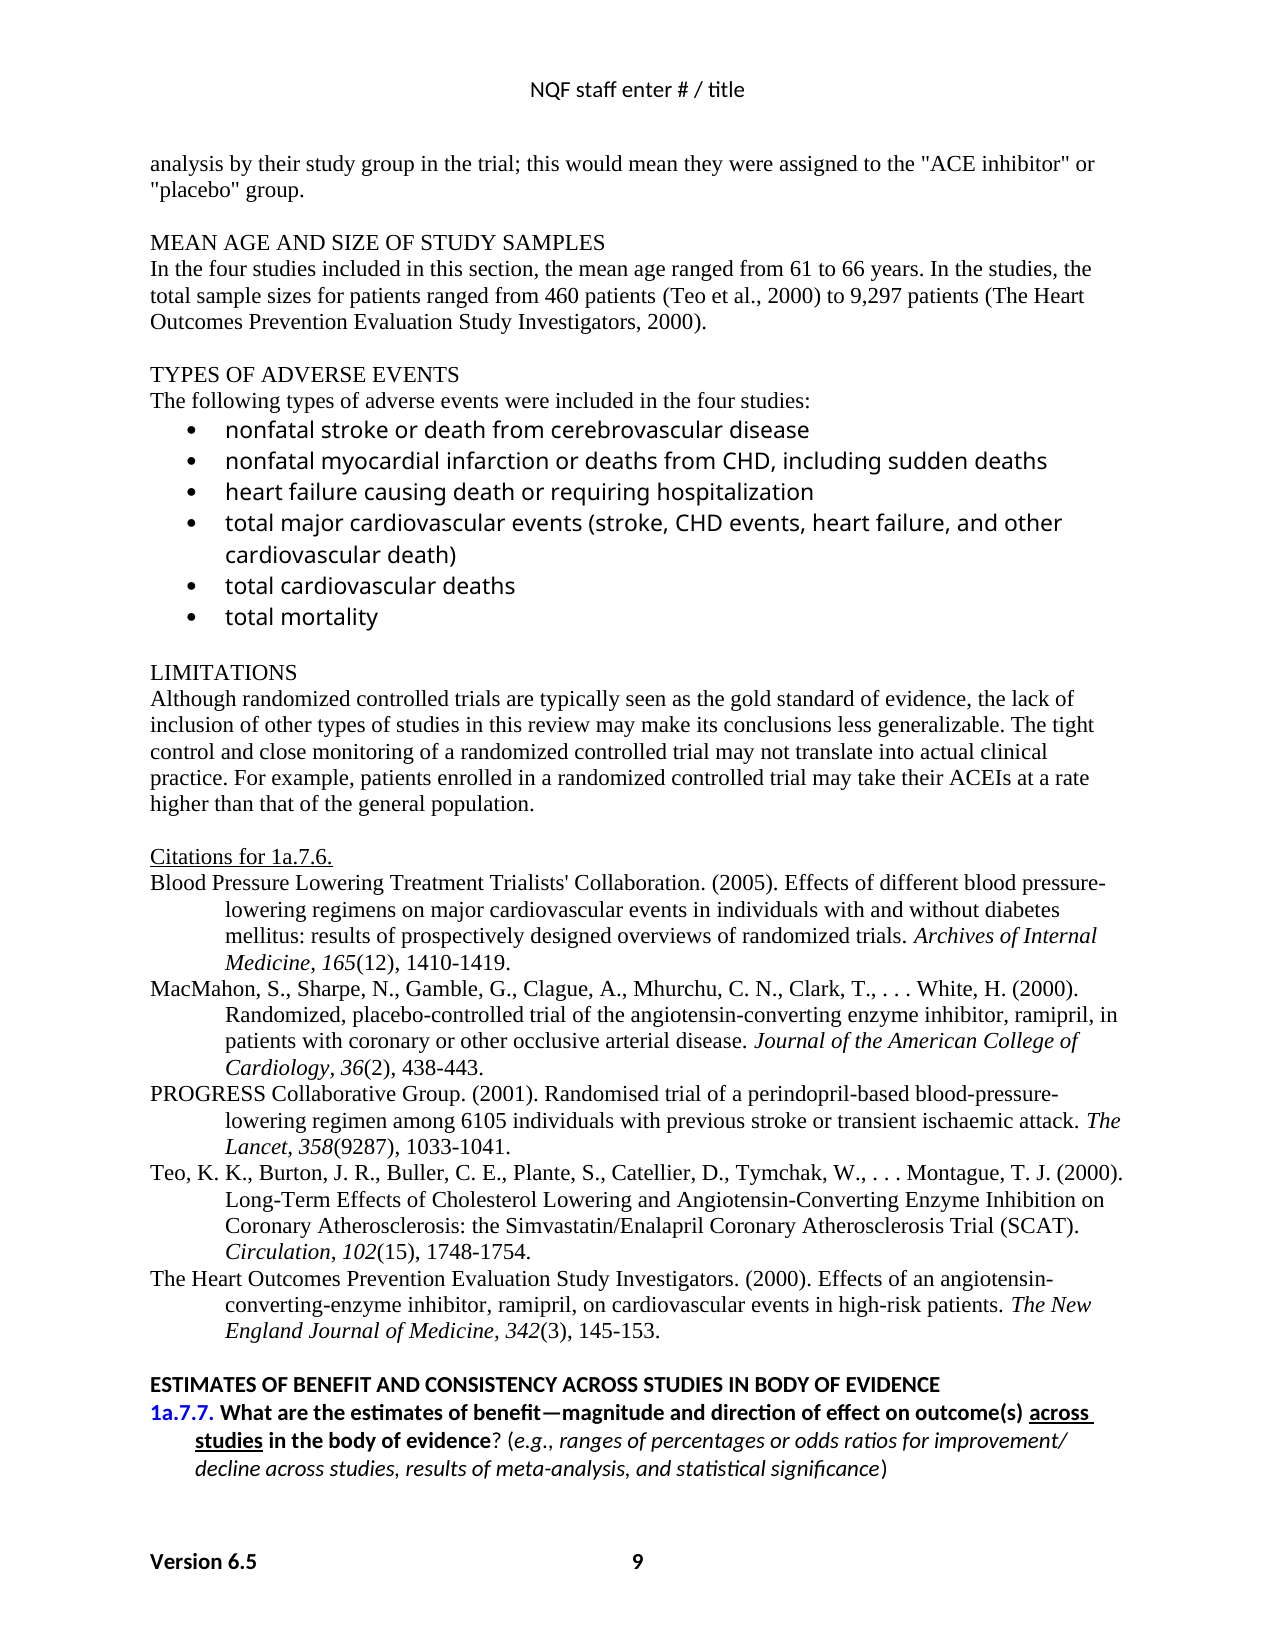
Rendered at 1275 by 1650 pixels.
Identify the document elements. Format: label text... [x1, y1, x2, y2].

text MacMahon, S., Sharpe, N., Gamble, G., Clague, A., Mhurchu, C. N., Clark, T., . . . White, H. (2000). Randomized, placebo-controlled trial of the angiotensin-converting enzyme inhibitor, ramipril, in patients with coronary or other occlusive arterial disease. Journal of the American College of Cardiology, 36(2), 438-443. [150, 975, 1125, 1080]
text Blood Pressure Lowering Treatment Trialists' Collaboration. (2005). Effects of different blood pressure-lowering regimens on major cardiovascular events in individuals with and without diabetes mellitus: results of prospectively designed overviews of randomized trials. Archives of Internal Medicine, 165(12), 1410-1419. [150, 869, 1125, 975]
text TYPES OF ADVERSE EVENTS [150, 361, 1125, 387]
text The Heart Outcomes Prevention Evaluation Study Investigators. (2000). Effects of an angiotensin-converting-enzyme inhibitor, ramipril, on cardiovascular events in high-risk patients. The New England Journal of Medicine, 342(3), 145-153. [150, 1265, 1125, 1344]
list heart failure causing death or requiring hospitalization [187, 476, 1125, 507]
list nonfatal myocardial infarction or deaths from CHD, including sudden deaths [187, 445, 1125, 476]
text 1a.7.7. What are the estimates of benefit—magnitude and direction of effect on outcome(s) across studies in the body of evidence? (e.g., ranges of percentages or odds ratios for improvement/ decline across studies, results of meta-analysis, and statistical significance) [150, 1398, 1125, 1482]
list total cardiovascular deaths [187, 570, 1125, 601]
list total major cardiovascular events (stroke, CHD events, heart failure, and other cardiovascular death) [187, 507, 1125, 570]
list total mortality [187, 601, 1125, 632]
text Citations for 1a.7.6. [150, 843, 1125, 869]
text MEAN AGE AND SIZE OF STUDY SAMPLES [150, 229, 1125, 255]
text Although randomized controlled trials are typically seen as the gold standard of evidence, the lack of inclusion of other types of studies in this review may make its conclusions less generalizable. The tight control and close monitoring of a randomized controlled trial may not translate into actual clinical practice. For example, patients enrolled in a randomized controlled trial may take their ACEIs at a rate higher than that of the general population. [150, 685, 1125, 817]
text ESTIMATES OF BENEFIT AND CONSISTENCY ACROSS STUDIES IN BODY OF EVIDENCE [150, 1370, 1125, 1398]
list nonfatal stroke or death from cerebrovascular disease [187, 413, 1125, 445]
text In the four studies included in this section, the mean age ranged from 61 to 66 years. In the studies, the total sample sizes for patients ranged from 460 patients (Teo et al., 2000) to 9,297 patients (The Heart Outcomes Prevention Evaluation Study Investigators, 2000). [150, 255, 1125, 334]
text LIMITATIONS [150, 659, 1125, 685]
text PROGRESS Collaborative Group. (2001). Randomised trial of a perindopril-based blood-pressure-lowering regimen among 6105 individuals with previous stroke or transient ischaemic attack. The Lancet, 358(9287), 1033-1041. [150, 1080, 1125, 1159]
text Teo, K. K., Burton, J. R., Buller, C. E., Plante, S., Catellier, D., Tymchak, W., . . . Montague, T. J. (2000). Long-Term Effects of Cholesterol Lowering and Angiotensin-Converting Enzyme Inhibition on Coronary Atherosclerosis: the Simvastatin/Enalapril Coronary Atherosclerosis Trial (SCAT). Circulation, 102(15), 1748-1754. [150, 1159, 1125, 1265]
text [150, 150, 1125, 203]
text The following types of adverse events were included in the four studies: [150, 387, 1125, 413]
